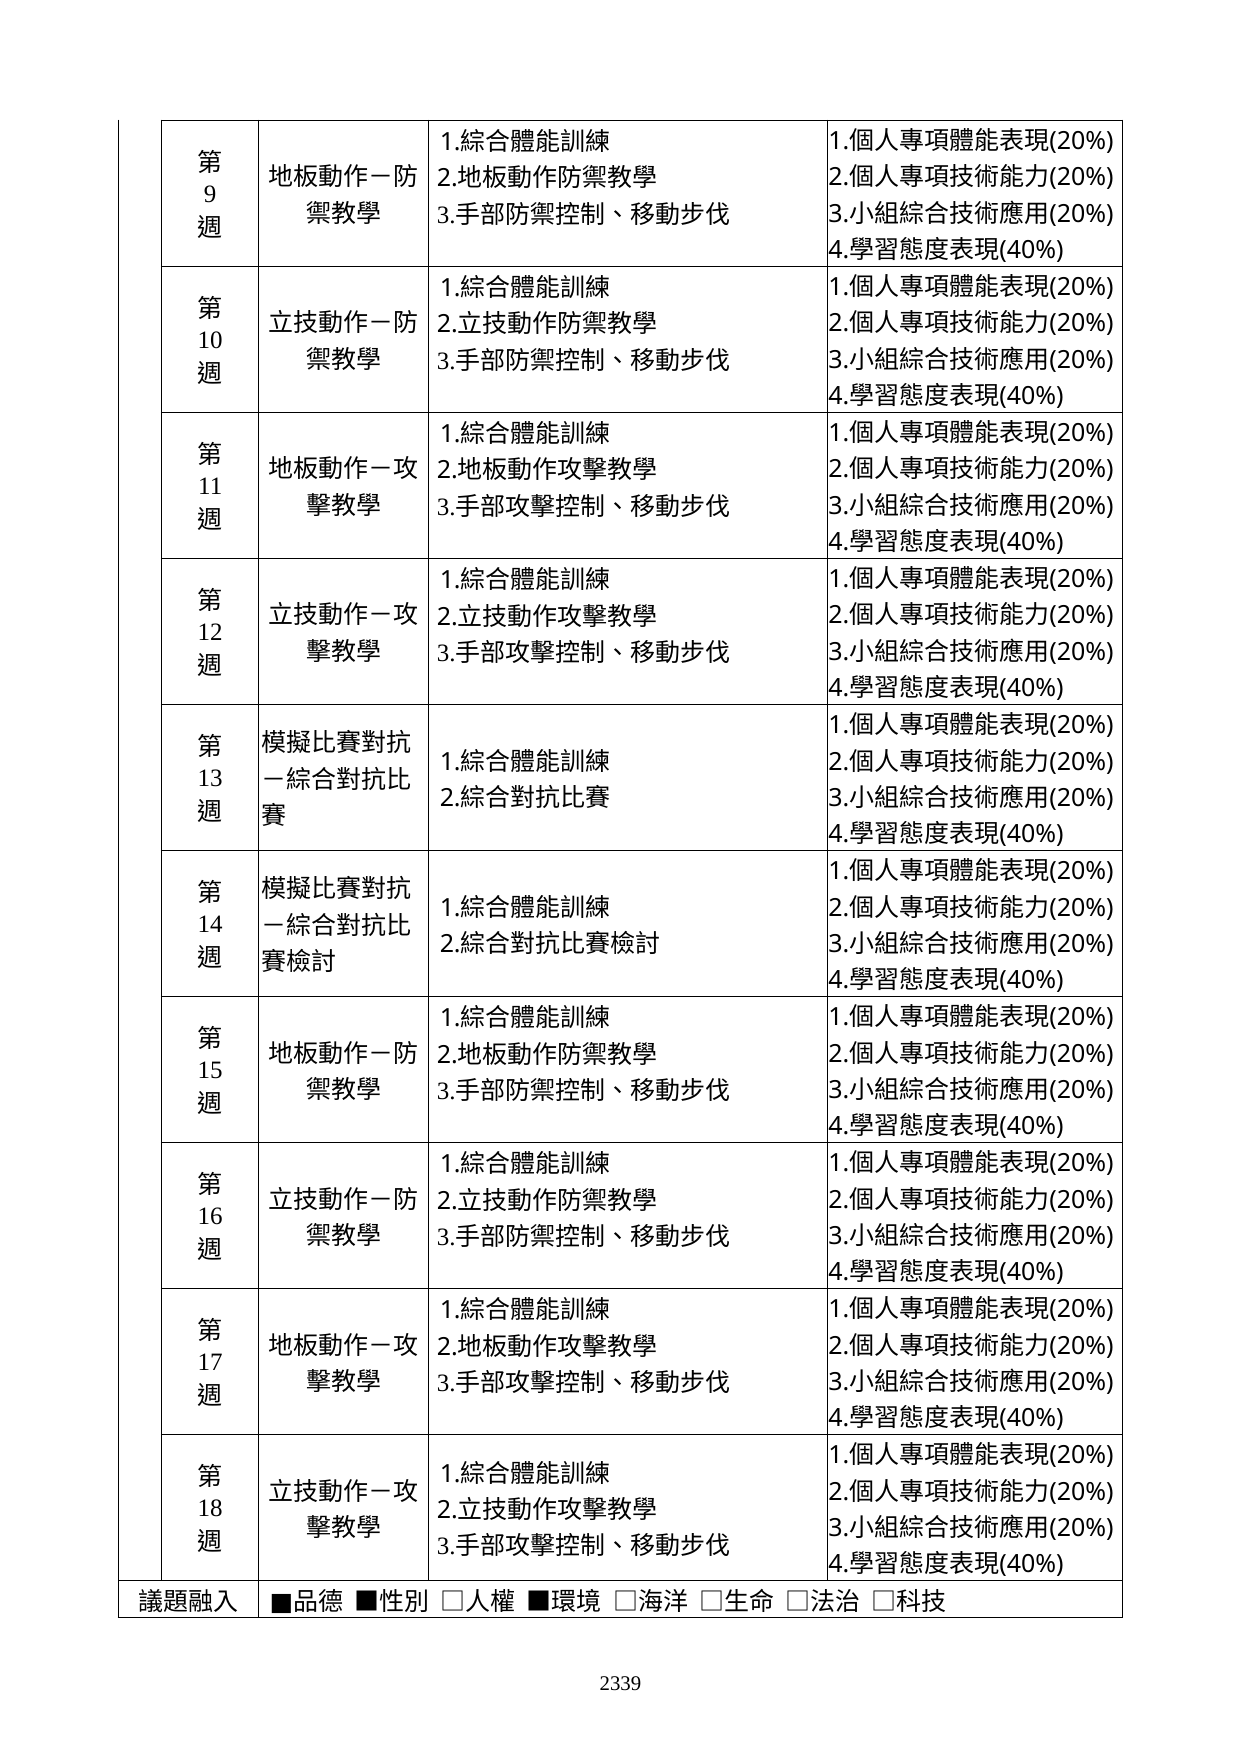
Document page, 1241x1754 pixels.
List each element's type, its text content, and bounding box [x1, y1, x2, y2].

table_cell 地板動作－防禦教學 [259, 997, 428, 1142]
table_cell 1.個人專項體能表現(20%) 2.個人專項技術能力(20%) 3.小組綜合技術應用(20%) 4.學習態度表現(40%) [828, 705, 1122, 850]
table_cell 第 13 週 [162, 705, 258, 850]
table_cell 1.綜合體能訓練 2.立技動作防禦教學 3.手部防禦控制、移動步伐 [429, 267, 827, 412]
table_cell 立技動作－攻擊教學 [259, 559, 428, 704]
table_cell 1.個人專項體能表現(20%) 2.個人專項技術能力(20%) 3.小組綜合技術應用(20%) 4.學習態度表現(40%) [828, 1435, 1122, 1580]
table_cell 第 16 週 [162, 1143, 258, 1288]
table_cell 1.個人專項體能表現(20%) 2.個人專項技術能力(20%) 3.小組綜合技術應用(20%) 4.學習態度表現(40%) [828, 559, 1122, 704]
table_cell 1.綜合體能訓練 2.地板動作攻擊教學 3.手部攻擊控制、移動步伐 [429, 1289, 827, 1434]
table_cell 第 18 週 [162, 1435, 258, 1580]
table_cell 1.綜合體能訓練 2.綜合對抗比賽檢討 [429, 851, 827, 996]
table_cell 立技動作－防禦教學 [259, 1143, 428, 1288]
table_cell 模擬比賽對抗－綜合對抗比賽 [259, 705, 428, 850]
table_cell 立技動作－攻擊教學 [259, 1435, 428, 1580]
table_cell 1.綜合體能訓練 2.綜合對抗比賽 [429, 705, 827, 850]
table_cell 1.個人專項體能表現(20%) 2.個人專項技術能力(20%) 3.小組綜合技術應用(20%) 4.學習態度表現(40%) [828, 413, 1122, 558]
table_cell 立技動作－防禦教學 [259, 267, 428, 412]
table_cell 第 14 週 [162, 851, 258, 996]
table_cell 地板動作－防禦教學 [259, 121, 428, 266]
table_cell 1.個人專項體能表現(20%) 2.個人專項技術能力(20%) 3.小組綜合技術應用(20%) 4.學習態度表現(40%) [828, 1289, 1122, 1434]
table_cell 1.綜合體能訓練 2.立技動作防禦教學 3.手部防禦控制、移動步伐 [429, 1143, 827, 1288]
table_cell 1.綜合體能訓練 2.地板動作攻擊教學 3.手部攻擊控制、移動步伐 [429, 413, 827, 558]
table_cell 1.個人專項體能表現(20%) 2.個人專項技術能力(20%) 3.小組綜合技術應用(20%) 4.學習態度表現(40%) [828, 1143, 1122, 1288]
table_cell 1.個人專項體能表現(20%) 2.個人專項技術能力(20%) 3.小組綜合技術應用(20%) 4.學習態度表現(40%) [828, 997, 1122, 1142]
table_cell 1.綜合體能訓練 2.立技動作攻擊教學 3.手部攻擊控制、移動步伐 [429, 1435, 827, 1580]
table_cell 地板動作－攻擊教學 [259, 413, 428, 558]
table_cell 第 10 週 [162, 267, 258, 412]
table_cell 地板動作－攻擊教學 [259, 1289, 428, 1434]
table_cell 第 11 週 [162, 413, 258, 558]
table_cell 第 15 週 [162, 997, 258, 1142]
table_cell 1.綜合體能訓練 2.立技動作攻擊教學 3.手部攻擊控制、移動步伐 [429, 559, 827, 704]
table_cell 1.綜合體能訓練 2.地板動作防禦教學 3.手部防禦控制、移動步伐 [429, 121, 827, 266]
table_cell 第 12 週 [162, 559, 258, 704]
table_cell 第 17 週 [162, 1289, 258, 1434]
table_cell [828, 121, 1122, 266]
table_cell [259, 1581, 1122, 1617]
table_cell 1.綜合體能訓練 2.地板動作防禦教學 3.手部防禦控制、移動步伐 [429, 997, 827, 1142]
table_cell 模擬比賽對抗－綜合對抗比賽檢討 [259, 851, 428, 996]
table_cell 第 9 週 [162, 121, 258, 266]
table_cell 1.個人專項體能表現(20%) 2.個人專項技術能力(20%) 3.小組綜合技術應用(20%) 4.學習態度表現(40%) [828, 851, 1122, 996]
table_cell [828, 267, 1122, 412]
table_cell 議題融入 [119, 1581, 258, 1617]
